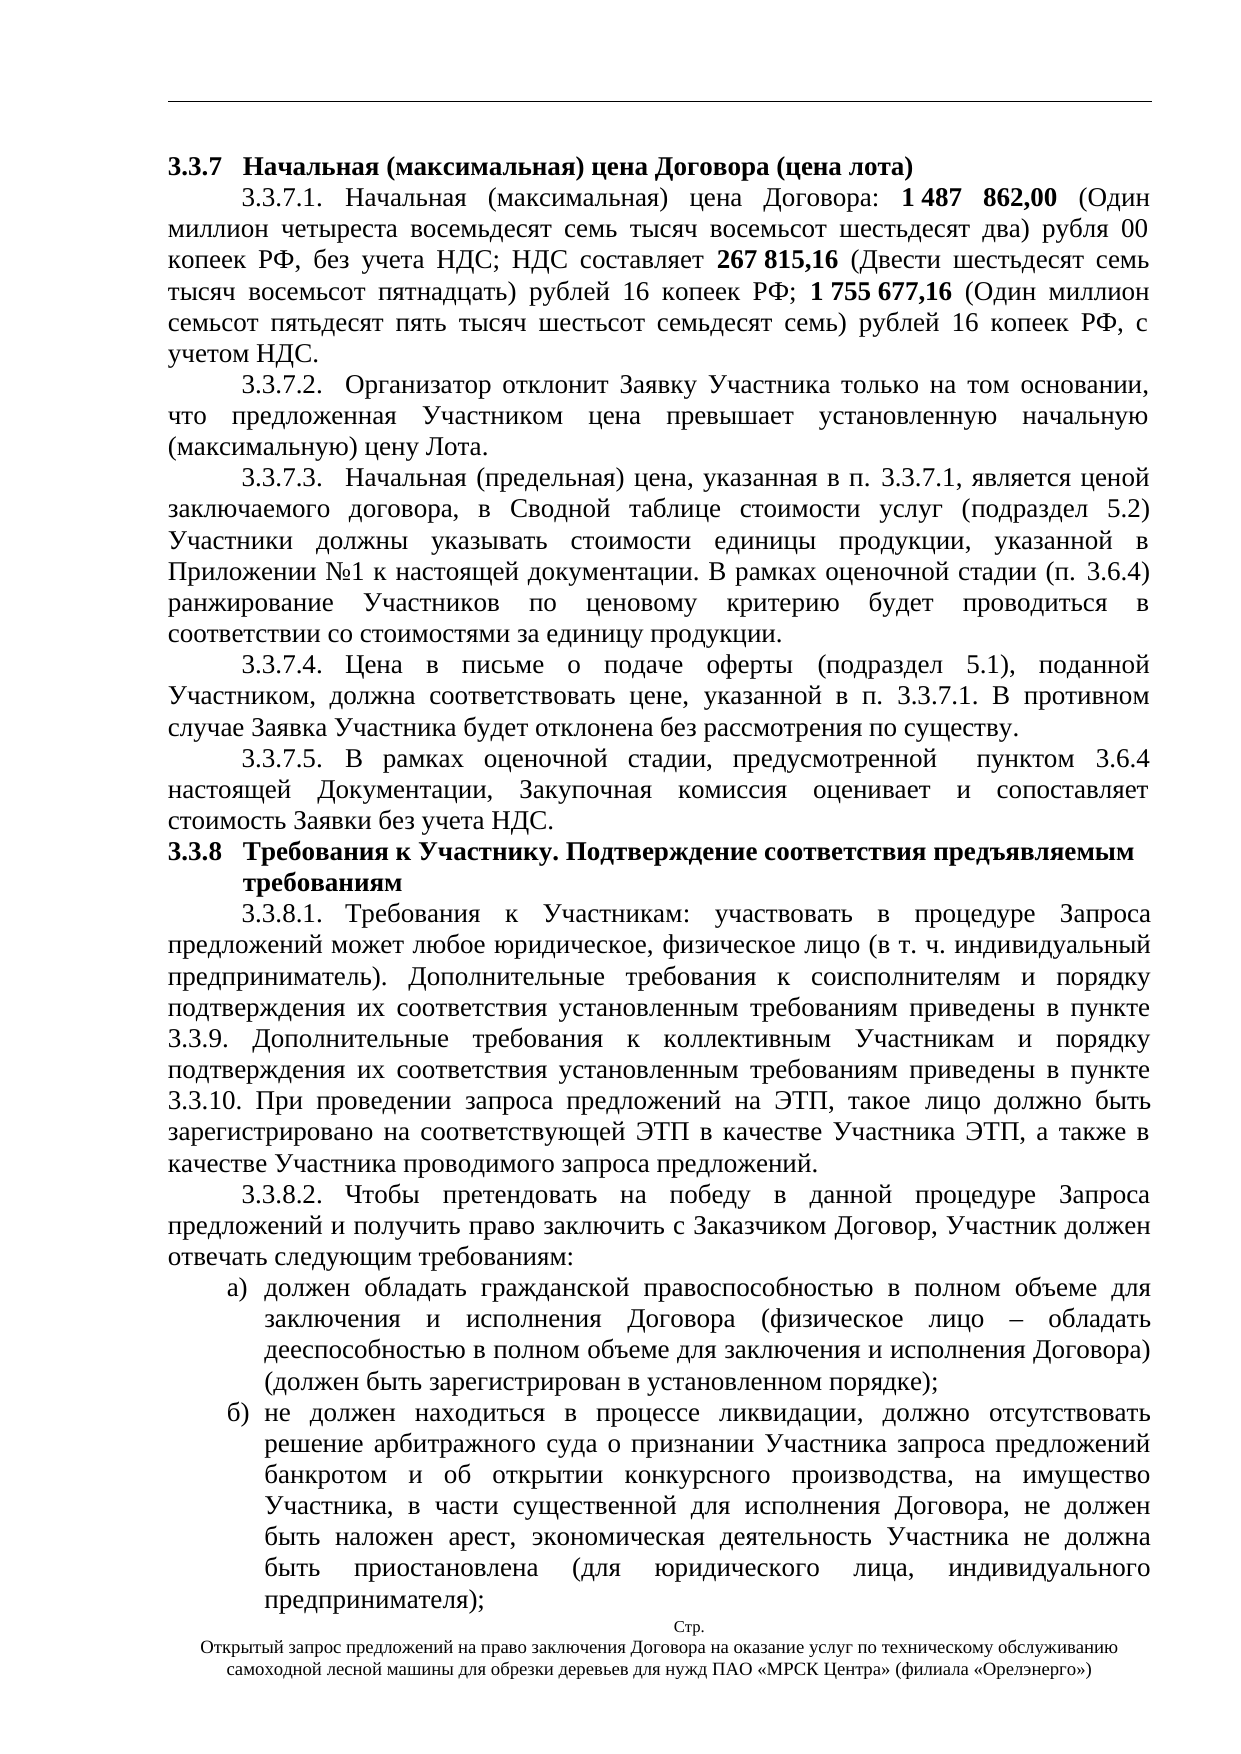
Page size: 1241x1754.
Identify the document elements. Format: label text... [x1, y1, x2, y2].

list Цена в письме о подаче оферты (подраздел 5.1), поданной Участником, должна соответствовать цене, указанной в п. 3.3.7.1. В противном случае Заявка Участника будет отклонена без рассмотрения по существу. [168, 648, 1150, 742]
subtitle Требования к Участнику. Подтверждение соответствия предъявляемым требованиям [168, 835, 1152, 897]
list Начальная (максимальная) цена Договора: 1 487 862,00 (Один миллион четыреста восемьдесят семь тысяч восемьсот шестьдесят два) рубля 00 копеек РФ, без учета НДС; НДС составляет 267 815,16 (Двести шестьдесят семь тысяч восемьсот пятнадцать) рублей 16 копеек РФ; 1 755 677,16 (Один миллион семьсот пятьдесят пять тысяч шестьсот семьдесят семь) рублей 16 копеек РФ, с учетом НДС. [168, 181, 1150, 368]
subtitle Начальная (максимальная) цена Договора (цена лота) [168, 150, 1152, 181]
list должен обладать гражданской правоспособностью в полном объеме для заключения и исполнения Договора (физическое лицо – обладать дееспособностью в полном объеме для заключения и исполнения Договора) (должен быть зарегистрирован в установленном порядке); [227, 1271, 1152, 1396]
list Организатор отклонит Заявку Участника только на том основании, что предложенная Участником цена превышает установленную начальную (максимальную) цену Лота. [168, 368, 1150, 461]
list Начальная (предельная) цена, указанная в п. 3.3.7.1, является ценой заключаемого договора, в Сводной таблице стоимости услуг (подраздел 5.2) Участники должны указывать стоимости единицы продукции, указанной в Приложении №1 к настоящей документации. В рамках оценочной стадии (п. 3.6.4) ранжирование Участников по ценовому критерию будет проводиться в соответствии со стоимостями за единицу продукции. [168, 461, 1150, 648]
list Требования к Участникам: участвовать в процедуре Запроса предложений может любое юридическое, физическое лицо (в т. ч. индивидуальный предприниматель). Дополнительные требования к соисполнителям и порядку подтверждения их соответствия установленным требованиям приведены в пункте 3.3.9. Дополнительные требования к коллективным Участникам и порядку подтверждения их соответствия установленным требованиям приведены в пункте 3.3.10. При проведении запроса предложений на ЭТП, такое лицо должно быть зарегистрировано на соответствующей ЭТП в качестве Участника ЭТП, а также в качестве Участника проводимого запроса предложений. [168, 897, 1152, 1178]
list Чтобы претендовать на победу в данной процедуре Запроса предложений и получить право заключить с Заказчиком Договор, Участник должен отвечать следующим требованиям: [168, 1178, 1152, 1271]
list В рамках оценочной стадии, предусмотренной пунктом 3.6.4 настоящей Документации, Закупочная комиссия оценивает и сопоставляет стоимость Заявки без учета НДС. [168, 742, 1150, 835]
list не должен находиться в процессе ликвидации, должно отсутствовать решение арбитражного суда о признании Участника запроса предложений банкротом и об открытии конкурсного производства, на имущество Участника, в части существенной для исполнения Договора, не должен быть наложен арест, экономическая деятельность Участника не должна быть приостановлена (для юридического лица, индивидуального предпринимателя); [227, 1396, 1152, 1614]
